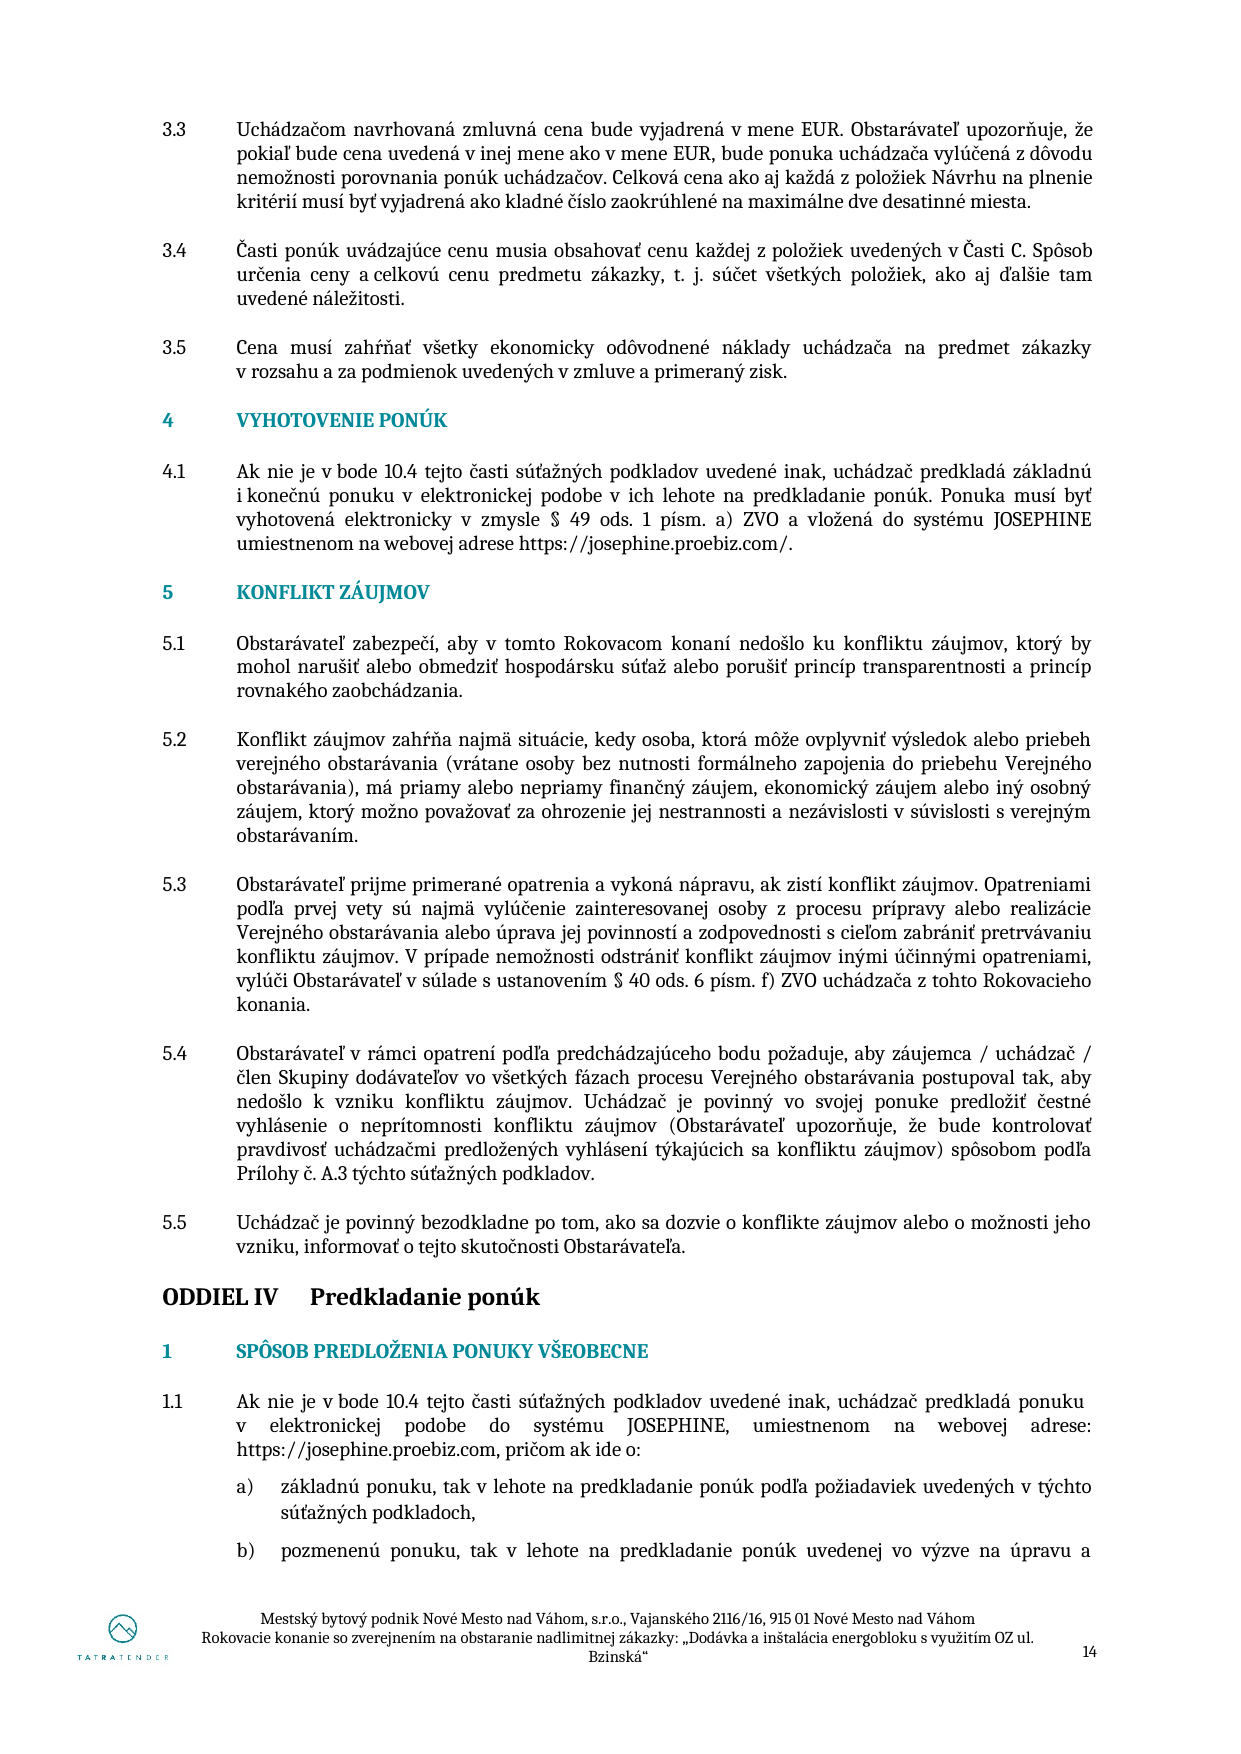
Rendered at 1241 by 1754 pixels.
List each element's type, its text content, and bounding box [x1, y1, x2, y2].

subtitle Časti ponúk uvádzajúce cenu musia obsahovať cenu každej z položiek uvedených v Časti C. Spôsob určenia ceny a celkovú cenu predmetu zákazky, t. j. súčet všetkých položiek, ako aj ďalšie tam uvedené náležitosti. [162, 239, 1093, 311]
subtitle Ak nie je v bode 10.4 tejto časti súťažných podkladov uvedené inak, uchádzač predkladá ponuku v elektronickej podobe do systému JOSEPHINE, umiestnenom na webovej adrese: https://josephine.proebiz.com, pričom ak ide o: [162, 1390, 1093, 1462]
subtitle Spôsob predloženia ponuky všeobecne [162, 1339, 1093, 1363]
subtitle Cena musí zahŕňať všetky ekonomicky odôvodnené náklady uchádzača na predmet zákazky v rozsahu a za podmienok uvedených v zmluve a primeraný zisk. [162, 336, 1093, 384]
subtitle Obstarávateľ prijme primerané opatrenia a vykoná nápravu, ak zistí konflikt záujmov. Opatreniami podľa prvej vety sú najmä vylúčenie zainteresovanej osoby z procesu prípravy alebo realizácie Verejného obstarávania alebo úprava jej povinností a zodpovednosti s cieľom zabrániť pretrvávaniu konfliktu záujmov. V prípade nemožnosti odstrániť konflikt záujmov inými účinnými opatreniami, vylúči Obstarávateľ v súlade s ustanovením § 40 ods. 6 písm. f) ZVO uchádzača z tohto Rokovacieho konania. [162, 873, 1093, 1017]
subtitle Konflikt záujmov [162, 580, 1093, 604]
subtitle Vyhotovenie ponúk [162, 409, 1093, 433]
subtitle pozmenenú ponuku, tak v lehote na predkladanie ponúk uvedenej vo výzve na úpravu a opätovné predloženie pozmenenej ponuky, [236, 1539, 1093, 1563]
subtitle Predkladanie ponúk [162, 1283, 1093, 1312]
subtitle Konflikt záujmov zahŕňa najmä situácie, kedy osoba, ktorá môže ovplyvniť výsledok alebo priebeh verejného obstarávania (vrátane osoby bez nutnosti formálneho zapojenia do priebehu Verejného obstarávania), má priamy alebo nepriamy finančný záujem, ekonomický záujem alebo iný osobný záujem, ktorý možno považovať za ohrozenie jej nestrannosti a nezávislosti v súvislosti s verejným obstarávaním. [162, 728, 1093, 848]
subtitle Obstarávateľ v rámci opatrení podľa predchádzajúceho bodu požaduje, aby záujemca / uchádzač / člen Skupiny dodávateľov vo všetkých fázach procesu Verejného obstarávania postupoval tak, aby nedošlo k vzniku konfliktu záujmov. Uchádzač je povinný vo svojej ponuke predložiť čestné vyhlásenie o neprítomnosti konfliktu záujmov (Obstarávateľ upozorňuje, že bude kontrolovať pravdivosť uchádzačmi predložených vyhlásení týkajúcich sa konfliktu záujmov) spôsobom podľa Prílohy č. A.3 týchto súťažných podkladov. [162, 1042, 1093, 1185]
subtitle Uchádzač je povinný bezodkladne po tom, ako sa dozvie o konflikte záujmov alebo o možnosti jeho vzniku, informovať o tejto skutočnosti Obstarávateľa. [162, 1210, 1093, 1258]
subtitle Uchádzačom navrhovaná zmluvná cena bude vyjadrená v mene EUR. Obstarávateľ upozorňuje, že pokiaľ bude cena uvedená v inej mene ako v mene EUR, bude ponuka uchádzača vylúčená z dôvodu nemožnosti porovnania ponúk uchádzačov. Celková cena ako aj každá z položiek Návrhu na plnenie kritérií musí byť vyjadrená ako kladné číslo zaokrúhlené na maximálne dve desatinné miesta. [162, 118, 1093, 214]
subtitle základnú ponuku, tak v lehote na predkladanie ponúk podľa požiadaviek uvedených v týchto súťažných podkladoch, [236, 1474, 1093, 1524]
subtitle Ak nie je v bode 10.4 tejto časti súťažných podkladov uvedené inak, uchádzač predkladá základnú i konečnú ponuku v elektronickej podobe v ich lehote na predkladanie ponúk. Ponuka musí byť vyhotovená elektronicky v zmysle § 49 ods. 1 písm. a) ZVO a vložená do systému JOSEPHINE umiestnenom na webovej adrese https://josephine.proebiz.com/. [162, 459, 1093, 555]
subtitle Obstarávateľ zabezpečí, aby v tomto Rokovacom konaní nedošlo ku konfliktu záujmov, ktorý by mohol narušiť alebo obmedziť hospodársku súťaž alebo porušiť princíp transparentnosti a princíp rovnakého zaobchádzania. [162, 631, 1093, 703]
picture [56, 1590, 189, 1684]
